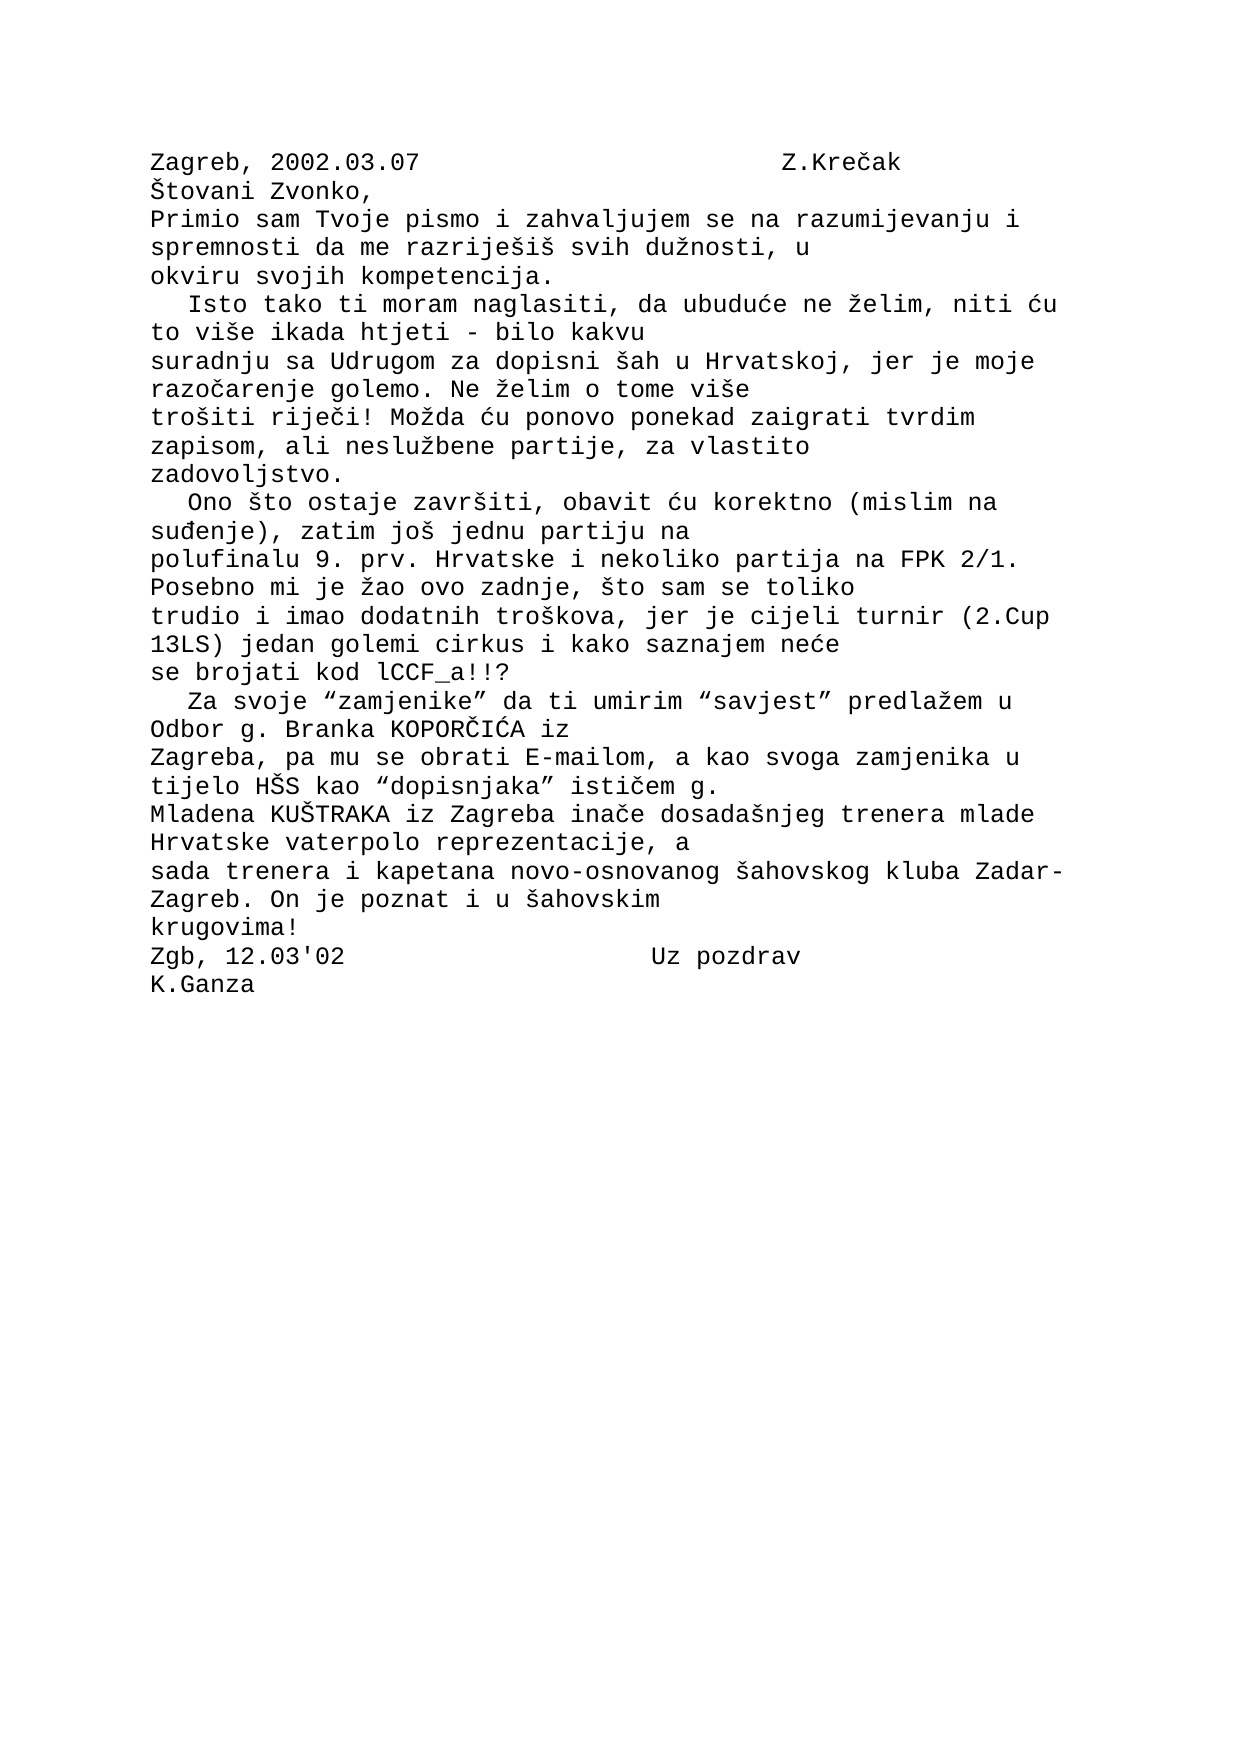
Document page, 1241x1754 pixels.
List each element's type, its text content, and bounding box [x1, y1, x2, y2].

text Primio sam Tvoje pismo i zahvaljujem se na razumijevanju i spremnosti da me razriješiš svih dužnosti, u okviru svojih kompetencija. [150, 207, 1090, 292]
text Isto tako ti moram naglasiti, da ubuduće ne želim, niti ću to više ikada htjeti - bilo kakvu suradnju sa Udrugom za dopisni šah u Hrvatskoj, jer je moje razočarenje golemo. Ne želim o tome više trošiti riječi! Možda ću ponovo ponekad zaigrati tvrdim zapisom, ali neslužbene partije, za vlastito zadovoljstvo. [150, 292, 1090, 490]
text Zgb, 12.03'02 Uz pozdrav [150, 943, 1090, 972]
text Za svoje “zamjenike” da ti umirim “savjest” predlažem u Odbor g. Branka KOPORČIĆA iz Zagreba, pa mu se obrati E-mailom, a kao svoga zamjenika u tijelo HŠS kao “dopisnjaka” ističem g. Mladena KUŠTRAKA iz Zagreba inače dosadašnjeg trenera mlade Hrvatske vaterpolo reprezentacije, a sada trenera i kapetana novo-osnovanog šahovskog kluba Zadar-Zagreb. On je poznat i u šahovskim krugovima! [150, 688, 1090, 943]
text Štovani Zvonko, [150, 178, 1090, 207]
text Ono što ostaje završiti, obavit ću korektno (mislim na suđenje), zatim još jednu partiju na polufinalu 9. prv. Hrvatske i nekoliko partija na FPK 2/1. Posebno mi je žao ovo zadnje, što sam se toliko trudio i imao dodatnih troškova, jer je cijeli turnir (2.Cup 13LS) jedan golemi cirkus i kako saznajem neće se brojati kod lCCF_a!!? [150, 490, 1090, 688]
text Zagreb, 2002.03.07 Z.Krečak [150, 150, 1090, 178]
text K.Ganza [150, 972, 1090, 1000]
